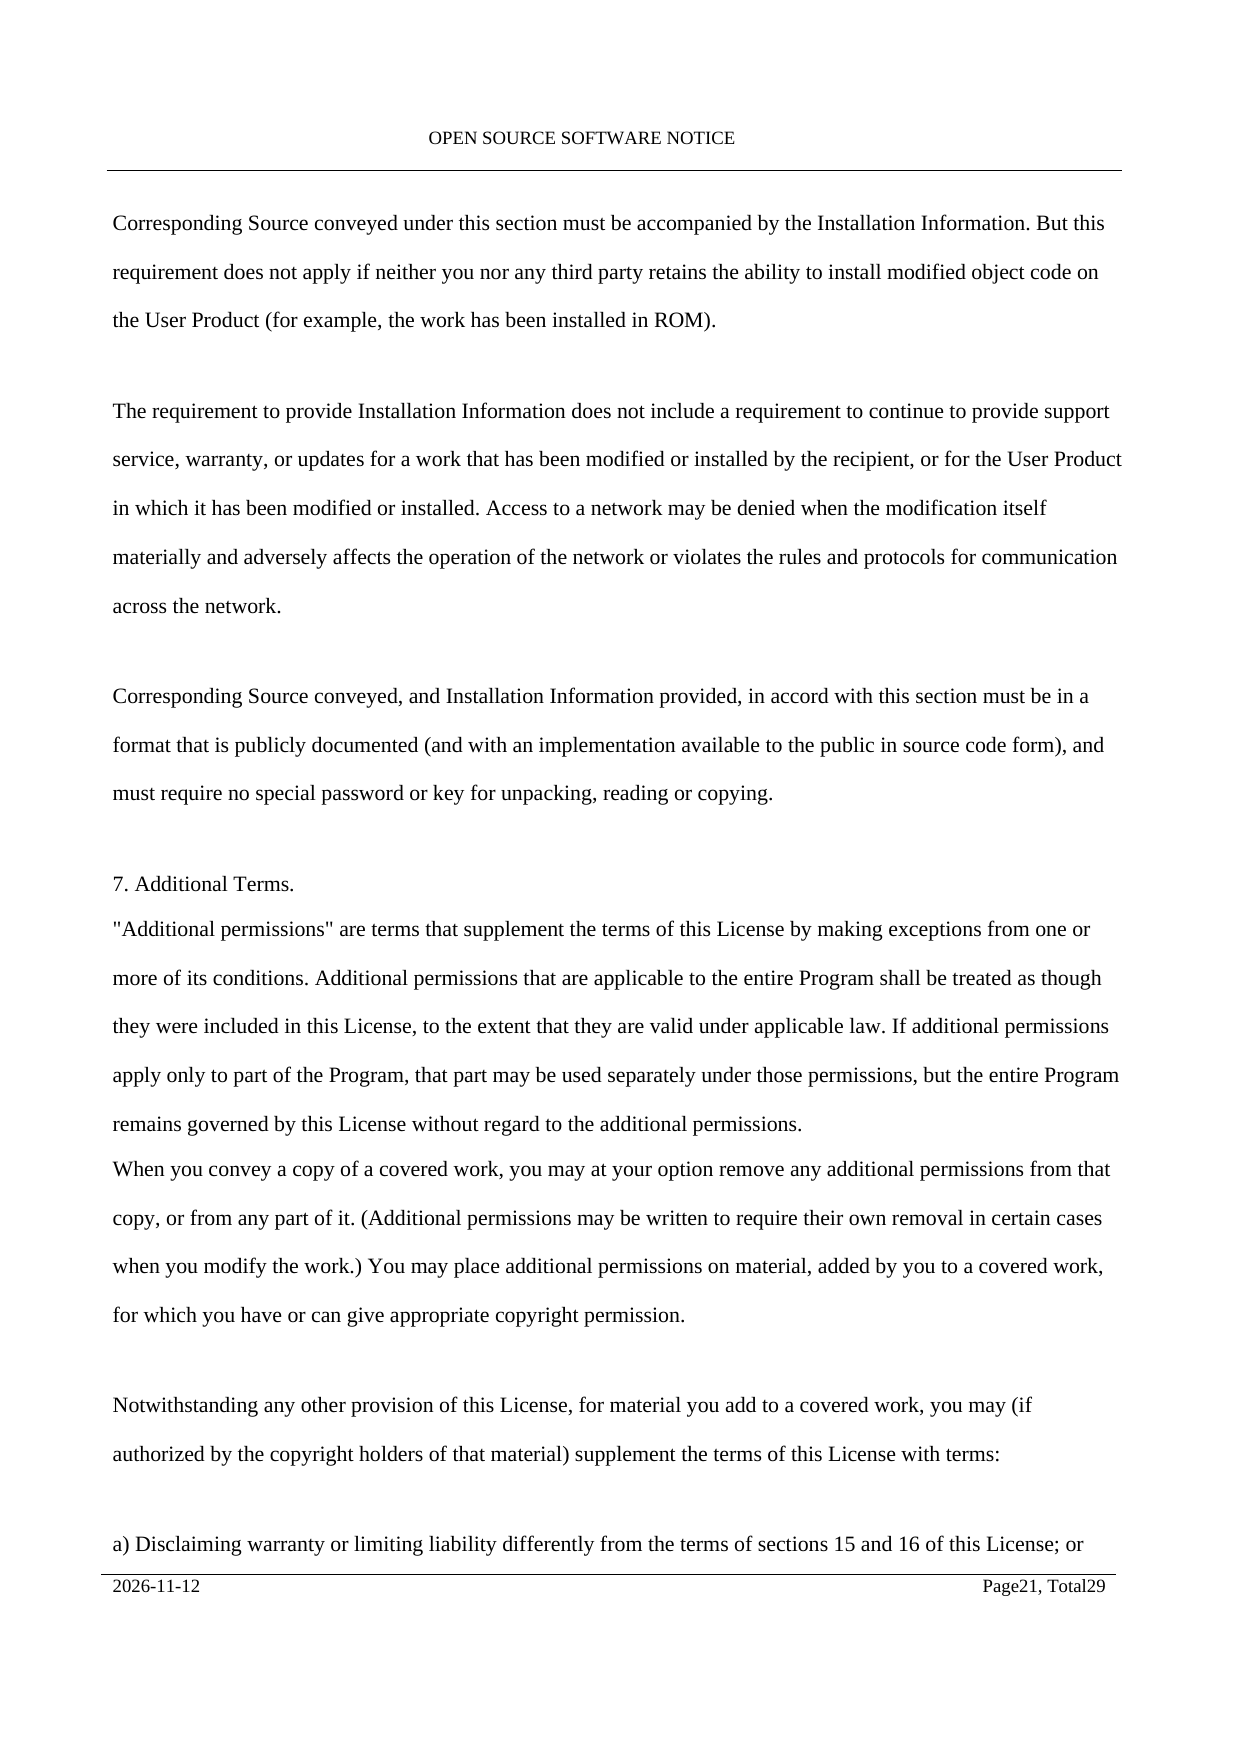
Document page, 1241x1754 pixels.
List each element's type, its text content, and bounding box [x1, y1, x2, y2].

text The requirement to provide Installation Information does not include a requirement to continue to provide support service, warranty, or updates for a work that has been modified or installed by the recipient, or for the User Product in which it has been modified or installed. Access to a network may be denied when the modification itself materially and adversely affects the operation of the network or violates the rules and protocols for communication across the network. [112, 394, 1128, 622]
text When you convey a copy of a covered work, you may at your option remove any additional permissions from that copy, or from any part of it. (Additional permissions may be written to require their own removal in certain cases when you modify the work.) You may place additional permissions on material, added by you to a covered work, for which you have or can give appropriate copyright permission. [112, 1152, 1128, 1331]
text a) Disclaiming warranty or limiting liability differently from the terms of sections 15 and 16 of this License; or [112, 1528, 1128, 1560]
text 7. Additional Terms. [112, 867, 1128, 899]
text Notwithstanding any other provision of this License, for material you add to a covered work, you may (if authorized by the copyright holders of that material) supplement the terms of this License with terms: [112, 1389, 1128, 1470]
text "Additional permissions" are terms that supplement the terms of this License by making exceptions from one or more of its conditions. Additional permissions that are applicable to the entire Program shall be treated as though they were included in this License, to the extent that they are valid under applicable law. If additional permissions apply only to part of the Program, that part may be used separately under those permissions, but the entire Program remains governed by this License without regard to the additional permissions. [112, 912, 1128, 1139]
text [112, 206, 1128, 336]
text Corresponding Source conveyed, and Installation Information provided, in accord with this section must be in a format that is publicly documented (and with an implementation available to the public in source code form), and must require no special password or key for unpacking, reading or copying. [112, 679, 1128, 809]
